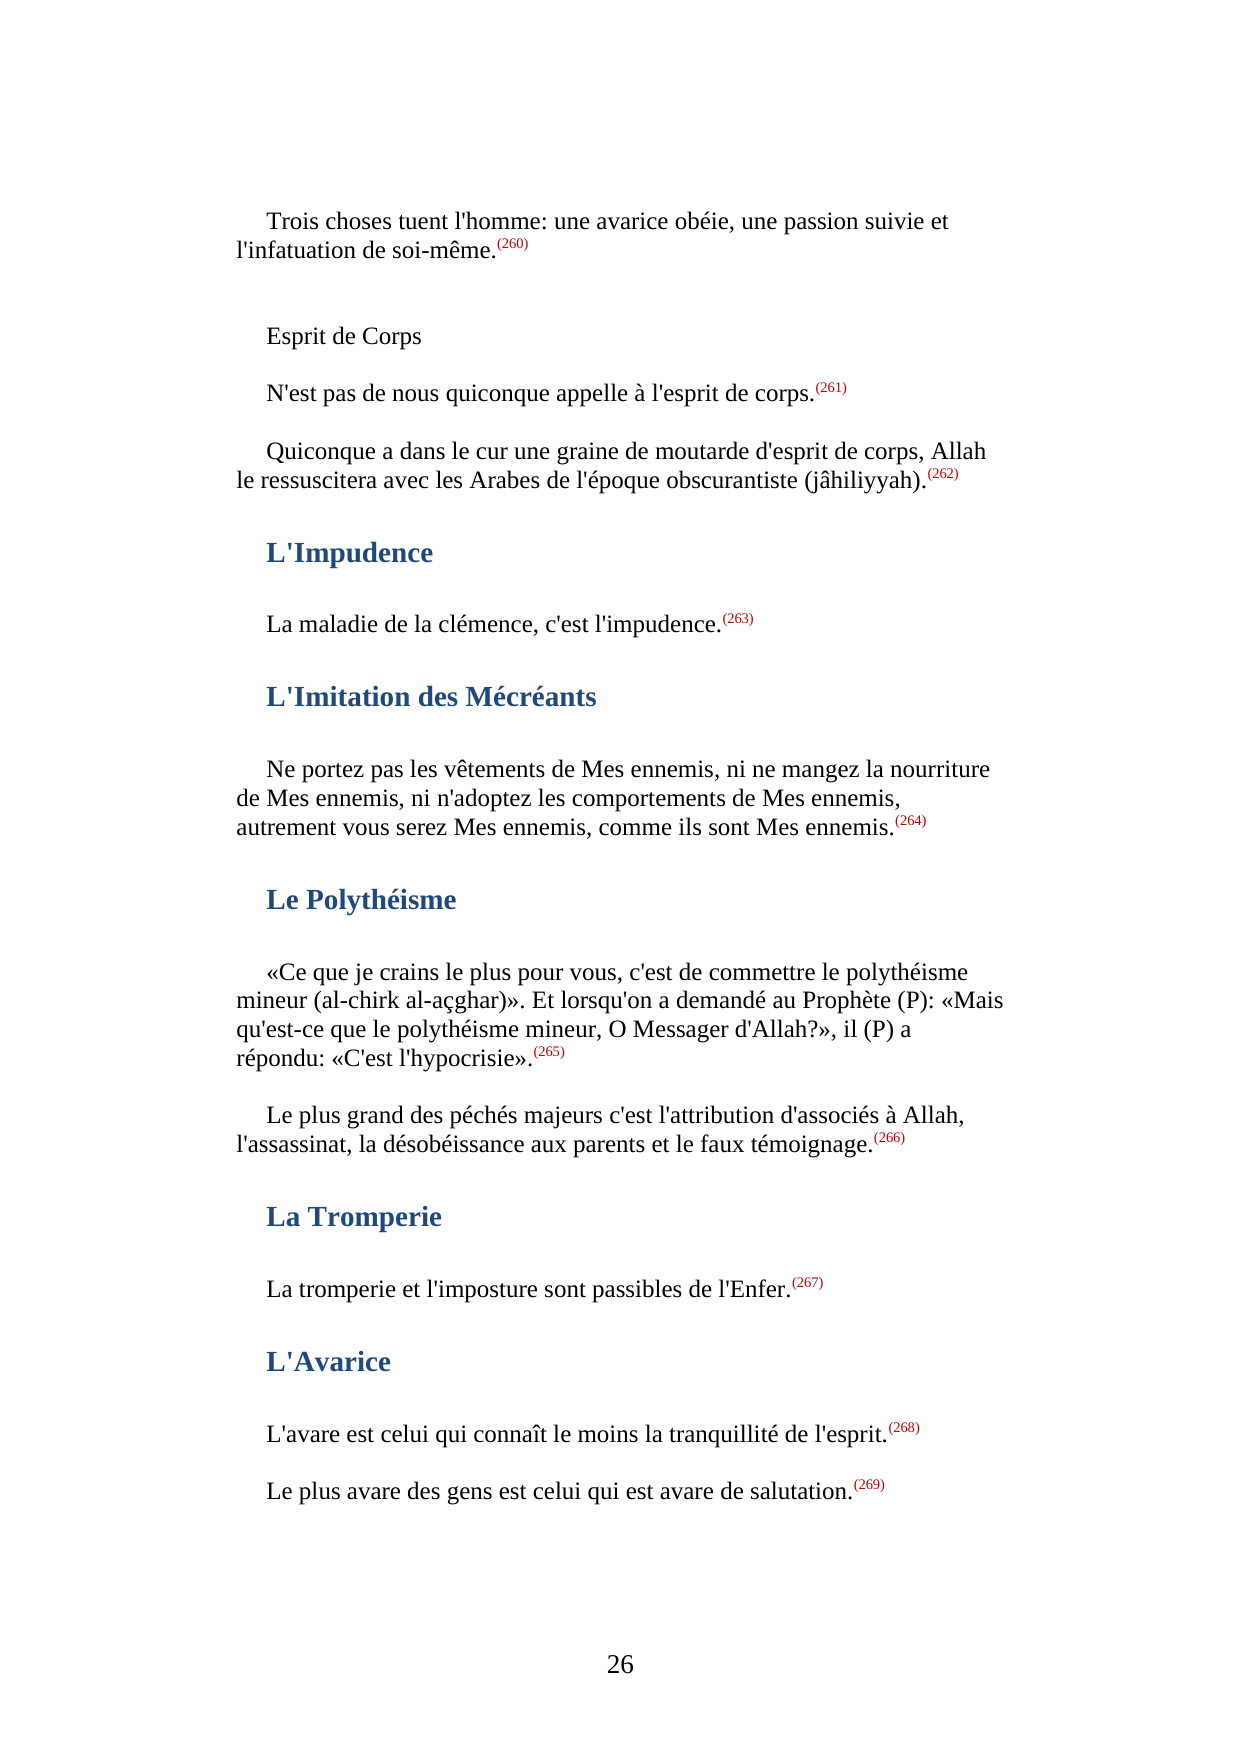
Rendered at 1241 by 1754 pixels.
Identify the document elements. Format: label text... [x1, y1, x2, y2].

text La maladie de la clémence, c'est l'impudence.(263) [236, 609, 1004, 638]
text Esprit de Corps [236, 321, 1004, 350]
text «Ce que je crains le plus pour vous, c'est de commettre le polythéisme mineur (al-chirk al-açghar)». Et lorsqu'on a demandé au Prophète (P): «Mais qu'est-ce que le polythéisme mineur, O Messager d'Allah?», il (P) a répondu: «C'est l'hypocrisie».(265) [236, 957, 1004, 1072]
text Ne portez pas les vêtements de Mes ennemis, ni ne mangez la nourriture de Mes ennemis, ni n'adoptez les comportements de Mes ennemis, autrement vous serez Mes ennemis, comme ils sont Mes ennemis.(264) [236, 754, 1004, 841]
subtitle L'Avarice [236, 1344, 1004, 1377]
subtitle Le Polythéisme [236, 882, 1004, 915]
text La tromperie et l'imposture sont passibles de l'Enfer.(267) [236, 1274, 1004, 1303]
text Le plus grand des péchés majeurs c'est l'attribution d'associés à Allah, l'assassinat, la désobéissance aux parents et le faux témoignage.(266) [236, 1100, 1004, 1158]
subtitle L'Imitation des Mécréants [236, 679, 1004, 713]
text Quiconque a dans le cur une graine de moutarde d'esprit de corps, Allah le ressuscitera avec les Arabes de l'époque obscurantiste (jâhiliyyah).(262) [236, 436, 1004, 493]
text N'est pas de nous quiconque appelle à l'esprit de corps.(261) [236, 378, 1004, 407]
text Le plus avare des gens est celui qui est avare de salutation.(269) [236, 1476, 1004, 1505]
subtitle La Tromperie [236, 1199, 1004, 1233]
text Trois choses tuent l'homme: une avarice obéie, une passion suivie et l'infatuation de soi-même.(260) [236, 206, 1004, 263]
text L'avare est celui qui connaît le moins la tranquillité de l'esprit.(268) [236, 1419, 1004, 1447]
subtitle L'Impudence [236, 535, 1004, 568]
